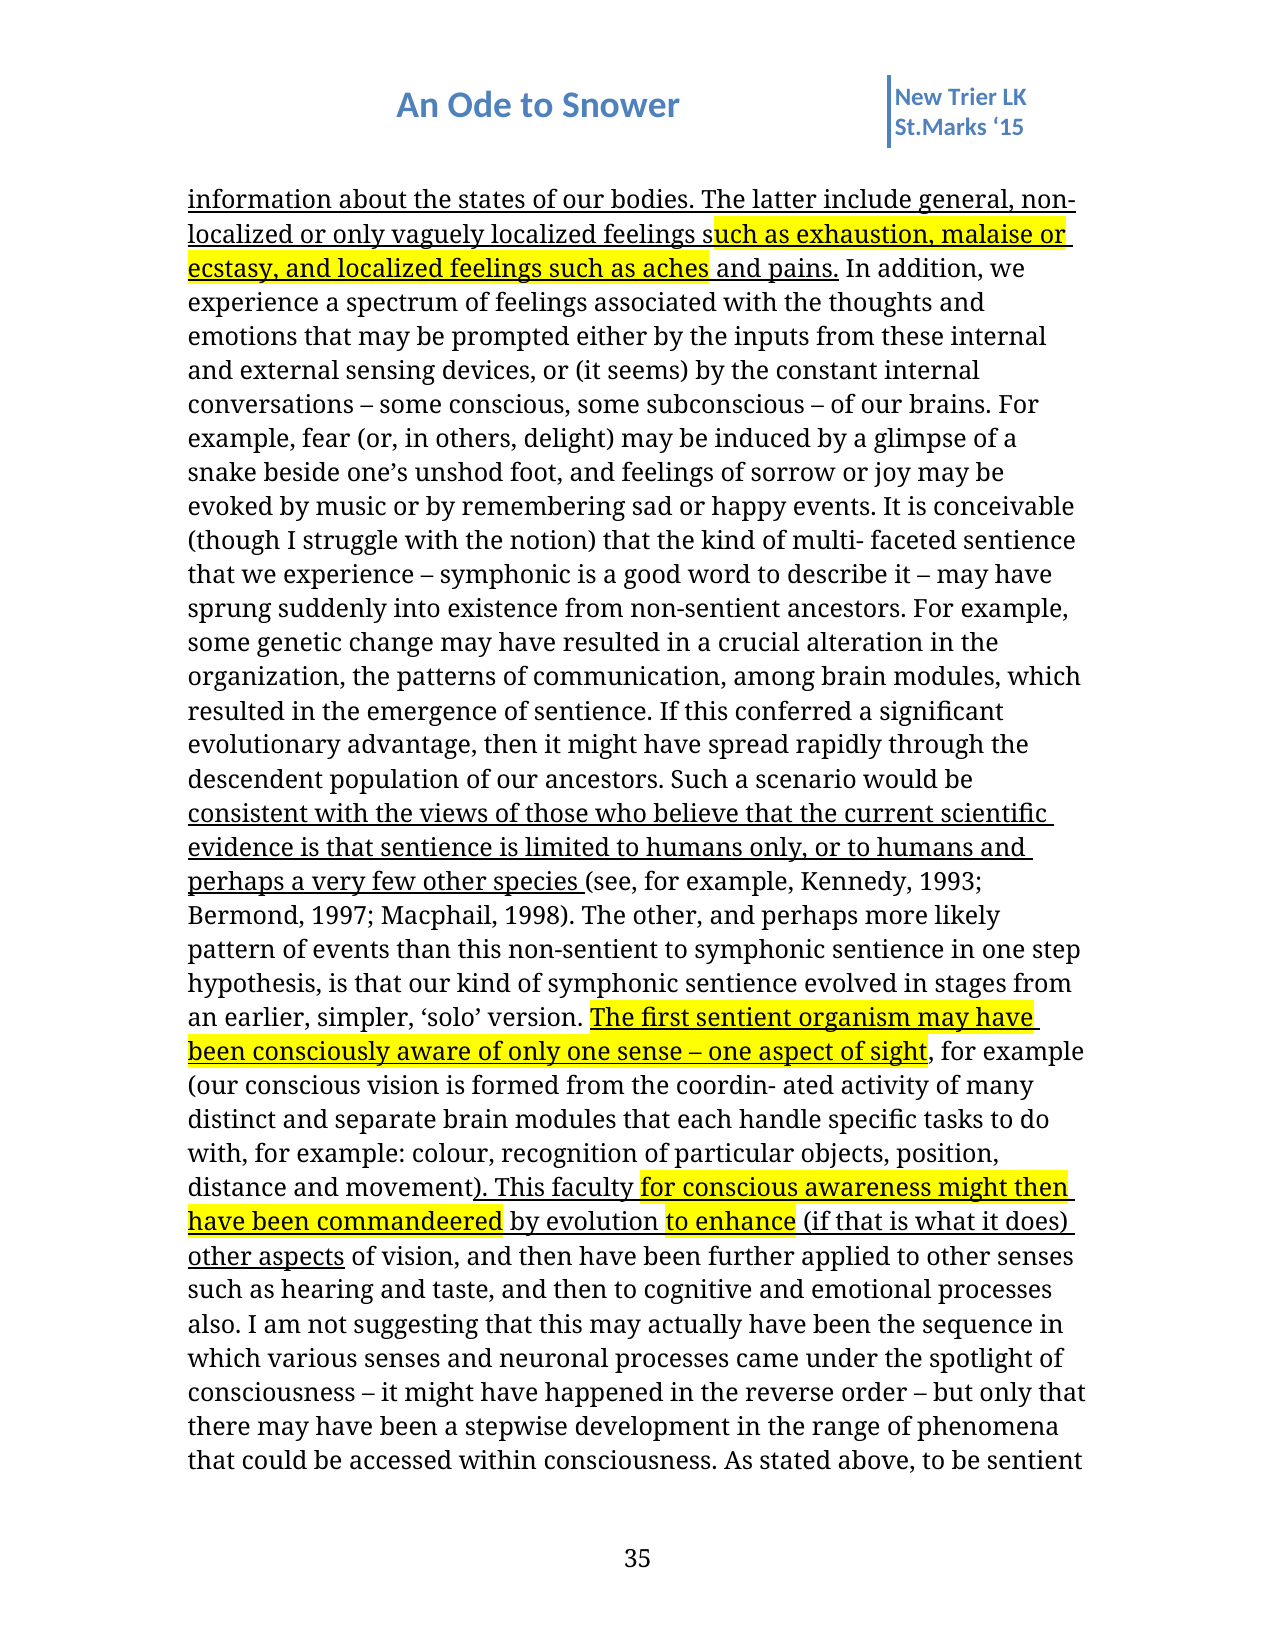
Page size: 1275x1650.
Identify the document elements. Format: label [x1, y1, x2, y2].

text [187, 182, 1087, 1477]
